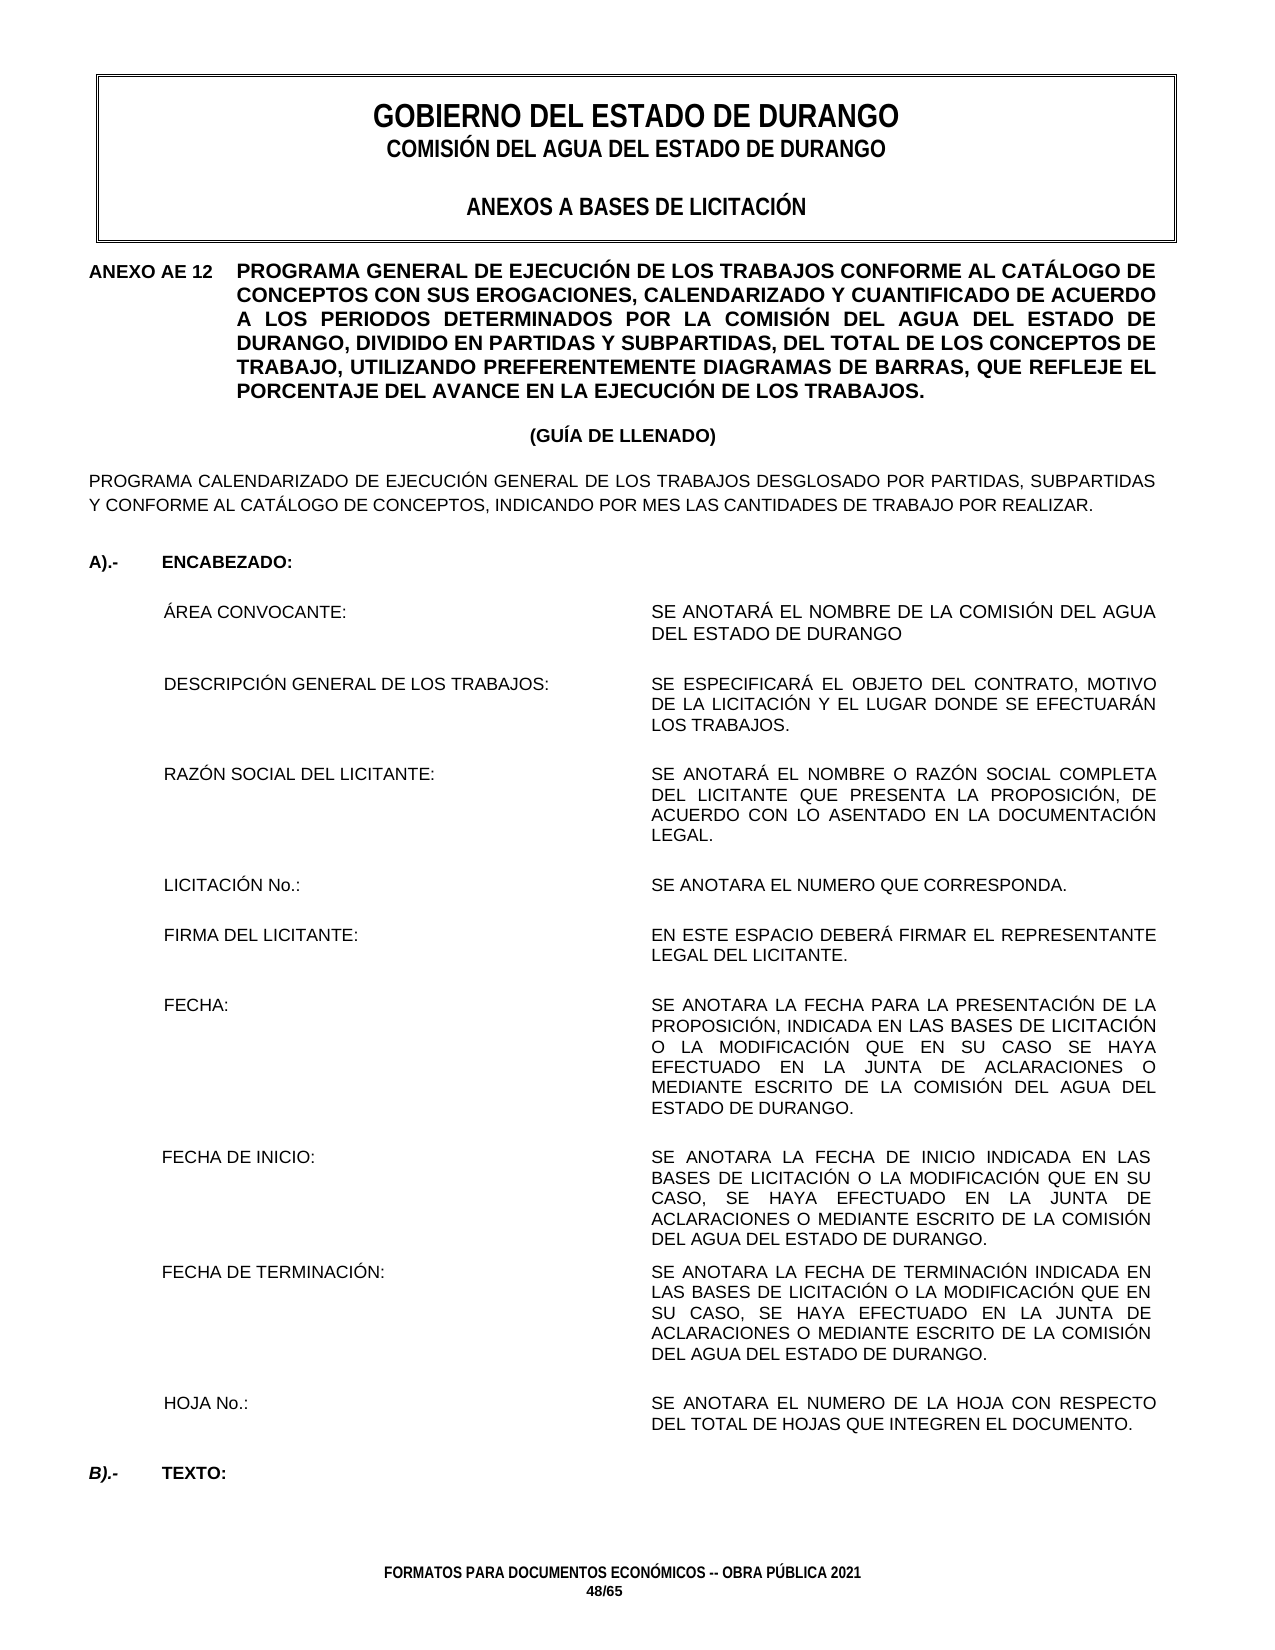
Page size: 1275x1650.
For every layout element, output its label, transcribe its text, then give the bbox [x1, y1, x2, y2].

text FECHA DE TERMINACIÓN: SE ANOTARA LA FECHA DE TERMINACIÓN INDICADA EN LAS BASES DE LICITACIÓN O LA MODIFICACIÓN QUE EN SU CASO, SE HAYA EFECTUADO EN LA JUNTA DE ACLARACIONES O MEDIANTE ESCRITO DE LA COMISIÓN DEL AGUA DEL ESTADO DE DURANGO. [162, 1262, 1152, 1364]
text HOJA No.: SE ANOTARA EL NUMERO DE LA HOJA CON RESPECTO DEL TOTAL DE HOJAS QUE INTEGREN EL DOCUMENTO. [164, 1393, 1157, 1434]
text FECHA: SE ANOTARA LA FECHA PARA LA PRESENTACIÓN DE LA PROPOSICIÓN, INDICADA EN LAS BASES DE LICITACIÓN O LA MODIFICACIÓN QUE EN SU CASO SE HAYA EFECTUADO EN LA JUNTA DE ACLARACIONES O MEDIANTE ESCRITO DE LA COMISIÓN DEL AGUA DEL ESTADO DE DURANGO. [164, 994, 1157, 1118]
text PROGRAMA CALENDARIZADO DE EJECUCIÓN GENERAL DE LOS TRABAJOS DESGLOSADO POR PARTIDAS, SUBPARTIDAS Y CONFORME AL CATÁLOGO DE CONCEPTOS, INDICANDO POR MES LAS CANTIDADES DE TRABAJO POR REALIZAR. [89, 468, 1157, 516]
text LICITACIÓN No.: SE ANOTARA EL NUMERO QUE CORRESPONDA. [164, 875, 1157, 895]
text FIRMA DEL LICITANTE: EN ESTE ESPACIO DEBERÁ FIRMAR EL REPRESENTANTE LEGAL DEL LICITANTE. [164, 924, 1157, 965]
text A).- ENCABEZADO: [89, 547, 1152, 572]
text DESCRIPCIÓN GENERAL DE LOS TRABAJOS: SE ESPECIFICARÁ EL OBJETO DEL CONTRATO, MOTIVO DE LA LICITACIÓN Y EL LUGAR DONDE SE EFECTUARÁN LOS TRABAJOS. [164, 673, 1157, 735]
text ÁREA CONVOCANTE: SE ANOTARÁ EL NOMBRE DE LA COMISIÓN DEL AGUA DEL ESTADO DE DURANGO [164, 601, 1157, 644]
text RAZÓN SOCIAL DEL LICITANTE: SE ANOTARÁ EL NOMBRE O RAZÓN SOCIAL COMPLETA DEL LICITANTE QUE PRESENTA LA PROPOSICIÓN, DE ACUERDO CON LO ASENTADO EN LA DOCUMENTACIÓN LEGAL. [164, 764, 1157, 846]
text B).- TEXTO: [89, 1463, 1157, 1483]
text FECHA DE INICIO: SE ANOTARA LA FECHA DE INICIO INDICADA EN LAS BASES DE LICITACIÓN O LA MODIFICACIÓN QUE EN SU CASO, SE HAYA EFECTUADO EN LA JUNTA DE ACLARACIONES O MEDIANTE ESCRITO DE LA COMISIÓN DEL AGUA DEL ESTADO DE DURANGO. [162, 1147, 1152, 1249]
